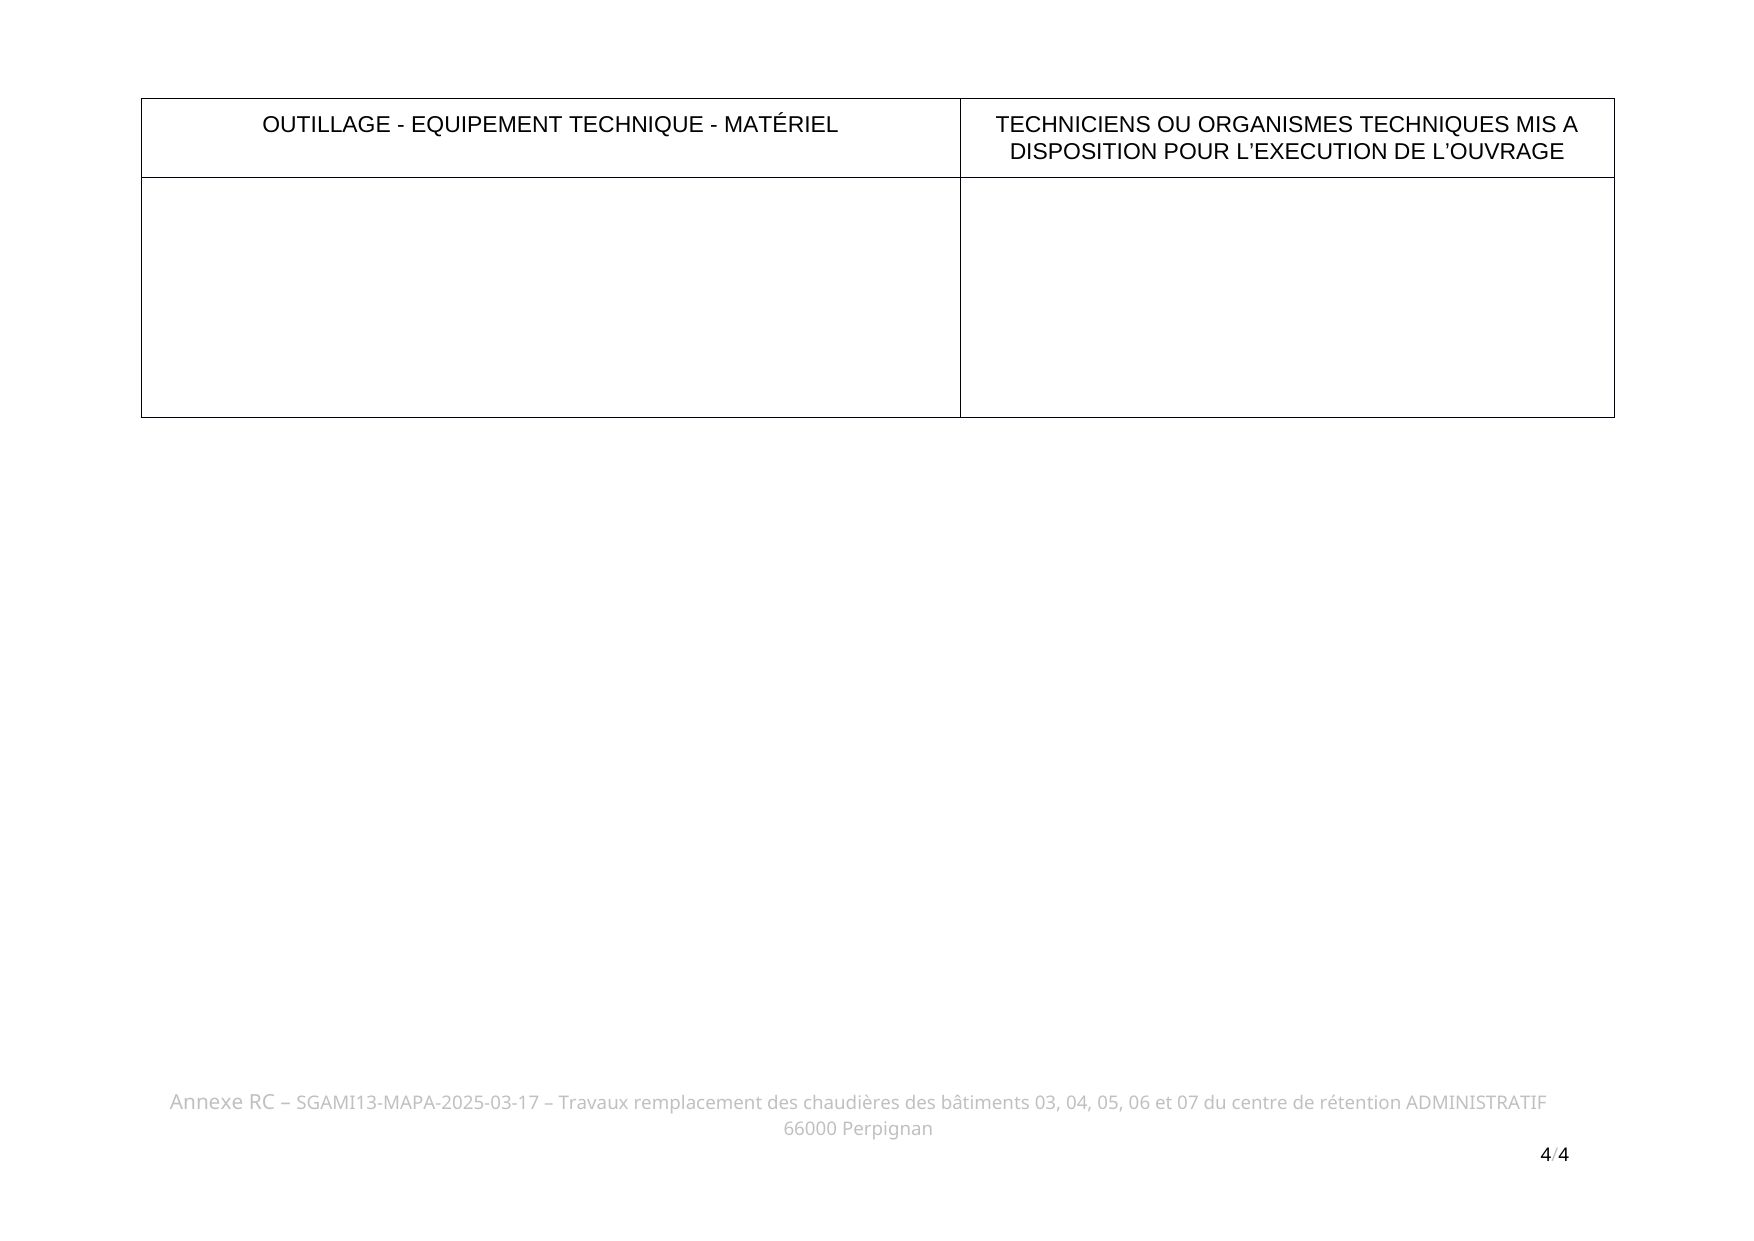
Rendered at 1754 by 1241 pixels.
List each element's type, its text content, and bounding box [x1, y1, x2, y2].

table_header techniciens ou organismes techniques mis a disposition pour l’execution de l’OUVRAGE [961, 99, 1614, 177]
table_cell [961, 178, 1614, 417]
table_cell [142, 178, 960, 417]
table_header outillage - Equipement technique - Matériel [142, 99, 960, 177]
